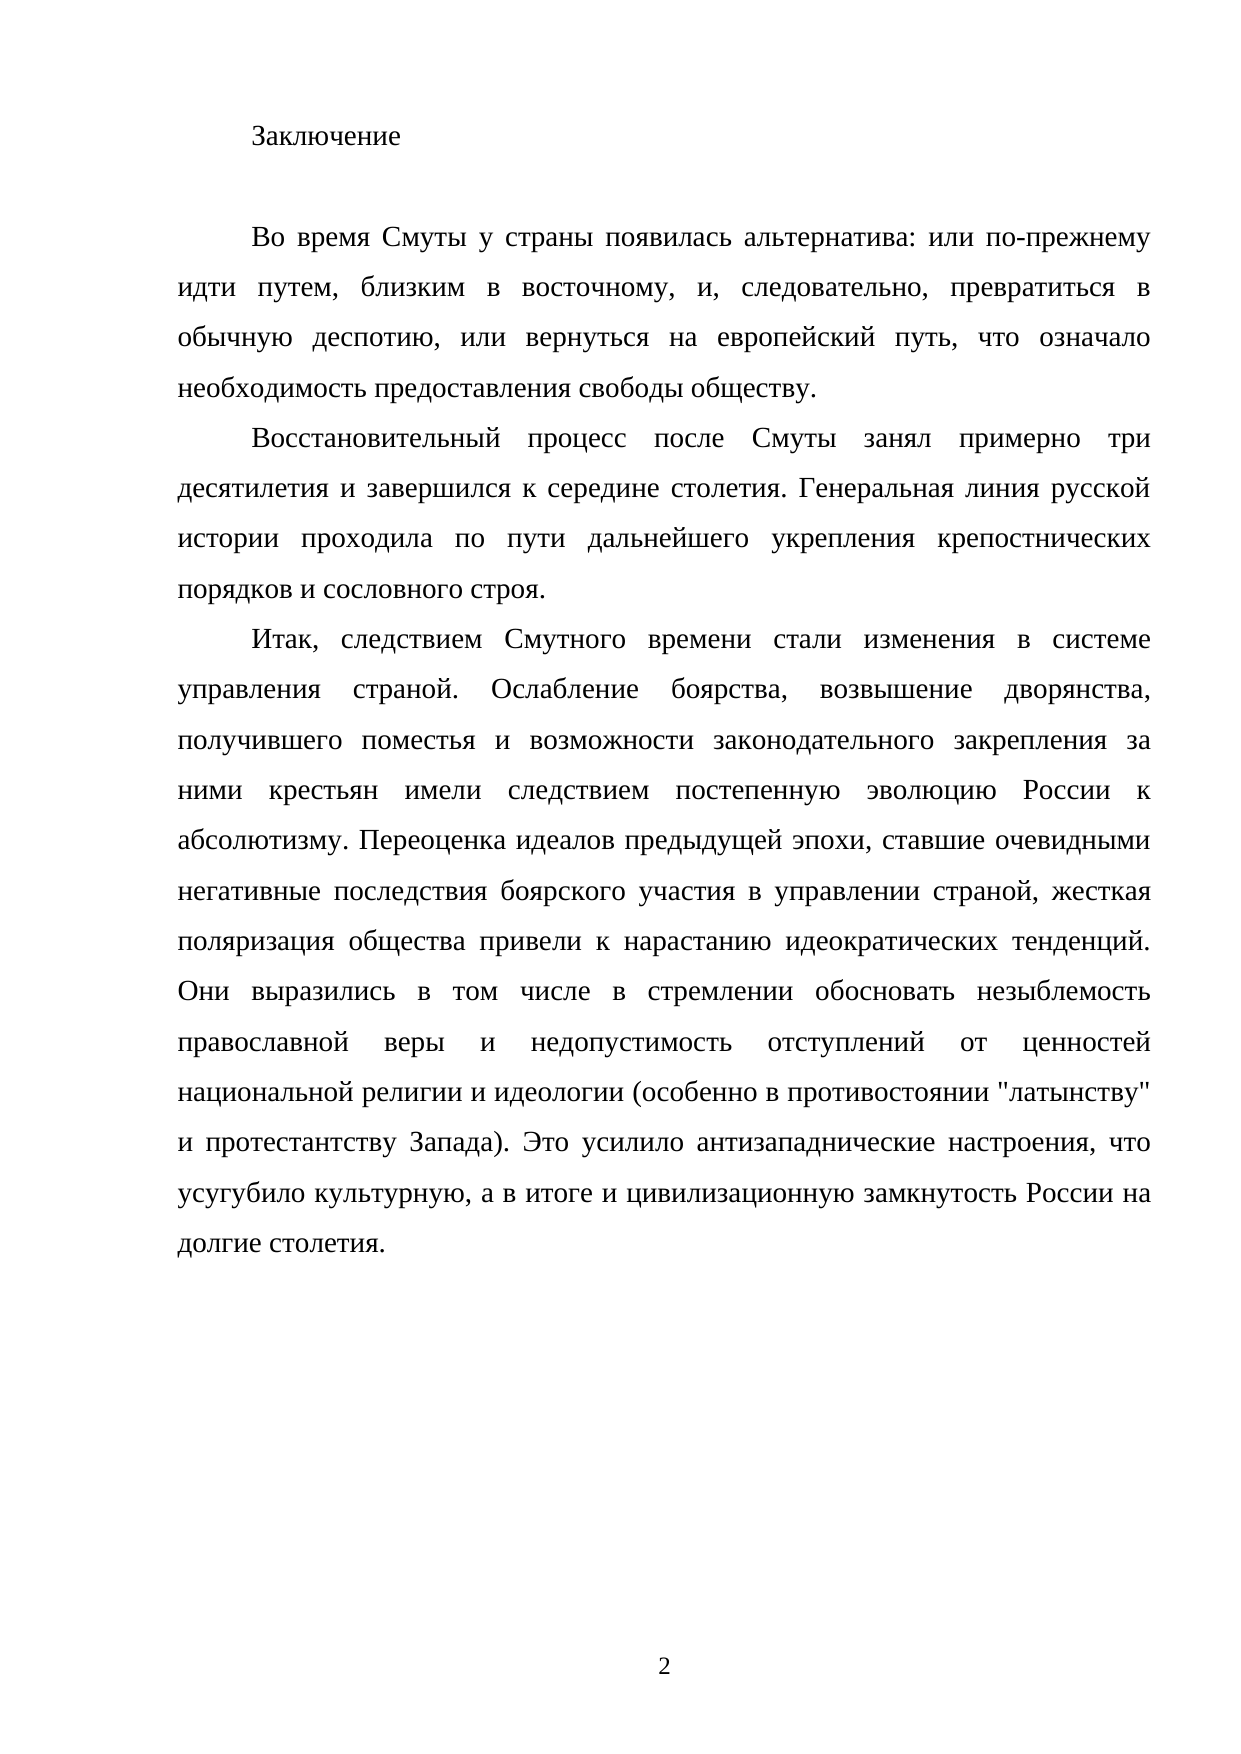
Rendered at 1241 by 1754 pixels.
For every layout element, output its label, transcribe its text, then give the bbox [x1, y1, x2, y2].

text Во время Смуты у страны появилась альтернатива: или по-прежнему идти путем, близким в восточному, и, следовательно, превратиться в обычную деспотию, или вернуться на европейский путь, что означало необходимость предоставления свободы обществу. [177, 219, 1152, 403]
text Заключение [177, 118, 1152, 152]
text Восстановительный процесс после Смуты занял примерно три десятилетия и завершился к середине столетия. Генеральная линия русской истории проходила по пути дальнейшего укрепления крепостнических порядков и сословного строя. [177, 420, 1152, 604]
text Итак, следствием Смутного времени стали изменения в системе управления страной. Ослабление боярства, возвышение дворянства, получившего поместья и возможности законодательного закрепления за ними крестьян имели следствием постепенную эволюцию России к абсолютизму. Переоценка идеалов предыдущей эпохи, ставшие очевидными негативные последствия боярского участия в управлении страной, жесткая поляризация общества привели к нарастанию идеократических тенденций. Они выразились в том числе в стремлении обосновать незыблемость православной веры и недопустимость отступлений от ценностей национальной религии и идеологии (особенно в противостоянии "латынству" и протестантству Запада). Это усилило антизападнические настроения, что усугубило культурную, а в итоге и цивилизационную замкнутость России на долгие столетия. [177, 621, 1152, 1258]
